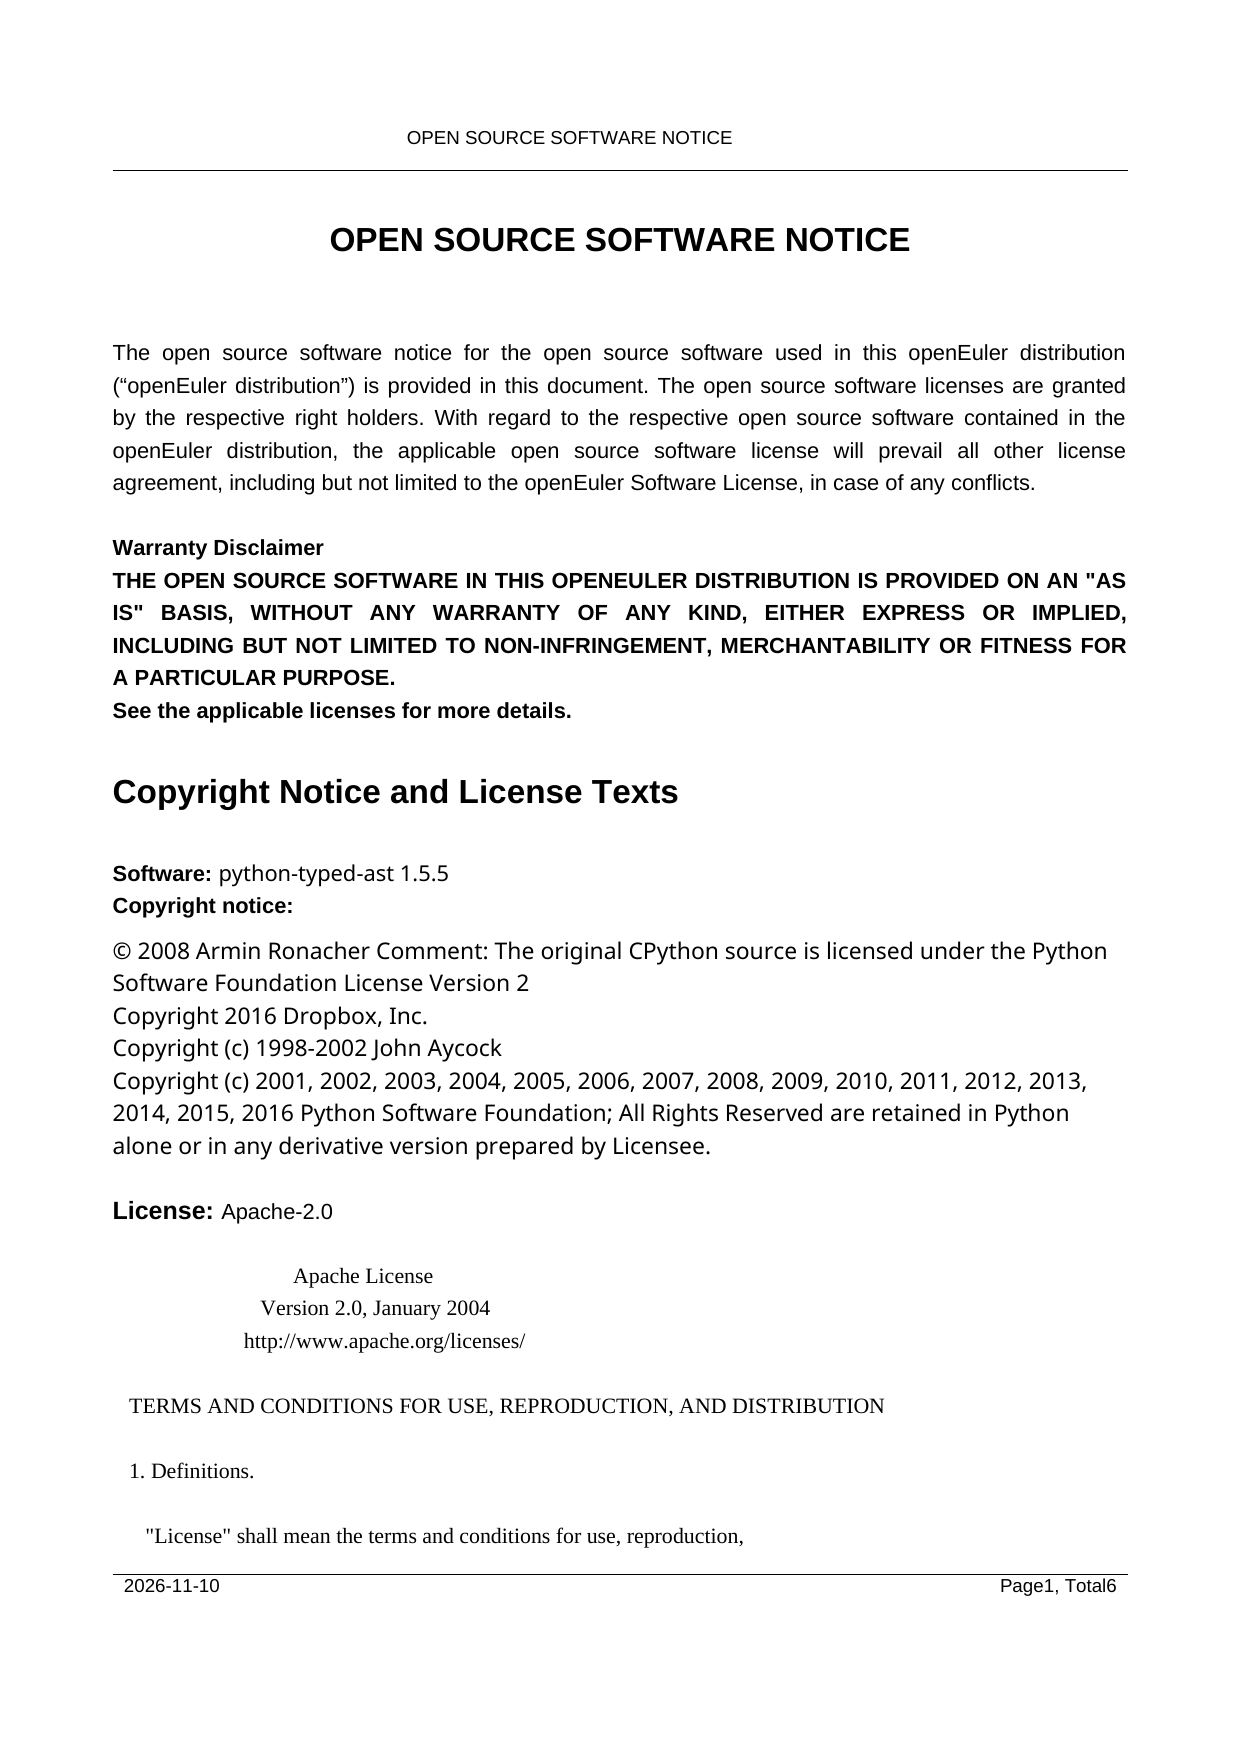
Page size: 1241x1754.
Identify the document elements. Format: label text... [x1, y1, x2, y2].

text License: Apache-2.0 [112, 1194, 1128, 1226]
title Software: python-typed-ast 1.5.5 [112, 856, 1128, 889]
text THE OPEN SOURCE SOFTWARE IN THIS OPENEULER DISTRIBUTION IS PROVIDED ON AN "AS IS" BASIS, WITHOUT ANY WARRANTY OF ANY KIND, EITHER EXPRESS OR IMPLIED, INCLUDING BUT NOT LIMITED TO NON-INFRINGEMENT, MERCHANTABILITY OR FITNESS FOR A PARTICULAR PURPOSE. See the applicable licenses for more details. [112, 564, 1128, 726]
text © 2008 Armin Ronacher Comment: The original CPython source is licensed under the Python Software Foundation License Version 2 Copyright 2016 Dropbox, Inc. Copyright (c) 1998-2002 John Aycock Copyright (c) 2001, 2002, 2003, 2004, 2005, 2006, 2007, 2008, 2009, 2010, 2011, 2012, 2013, 2014, 2015, 2016 Python Software Foundation; All Rights Reserved are retained in Python alone or in any derivative version prepared by Licensee. [112, 934, 1128, 1194]
text Copyright Notice and License Texts [112, 759, 1128, 824]
text Warranty Disclaimer [112, 531, 1128, 564]
text OPEN SOURCE SOFTWARE NOTICE [112, 206, 1128, 271]
text The open source software notice for the open source software used in this openEuler distribution (“openEuler distribution”) is provided in this document. The open source software licenses are granted by the respective right holders. With regard to the respective open source software contained in the openEuler distribution, the applicable open source software license will prevail all other license agreement, including but not limited to the openEuler Software License, in case of any conflicts. [112, 336, 1128, 499]
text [112, 1226, 1128, 1551]
text Copyright notice: [112, 889, 1128, 921]
